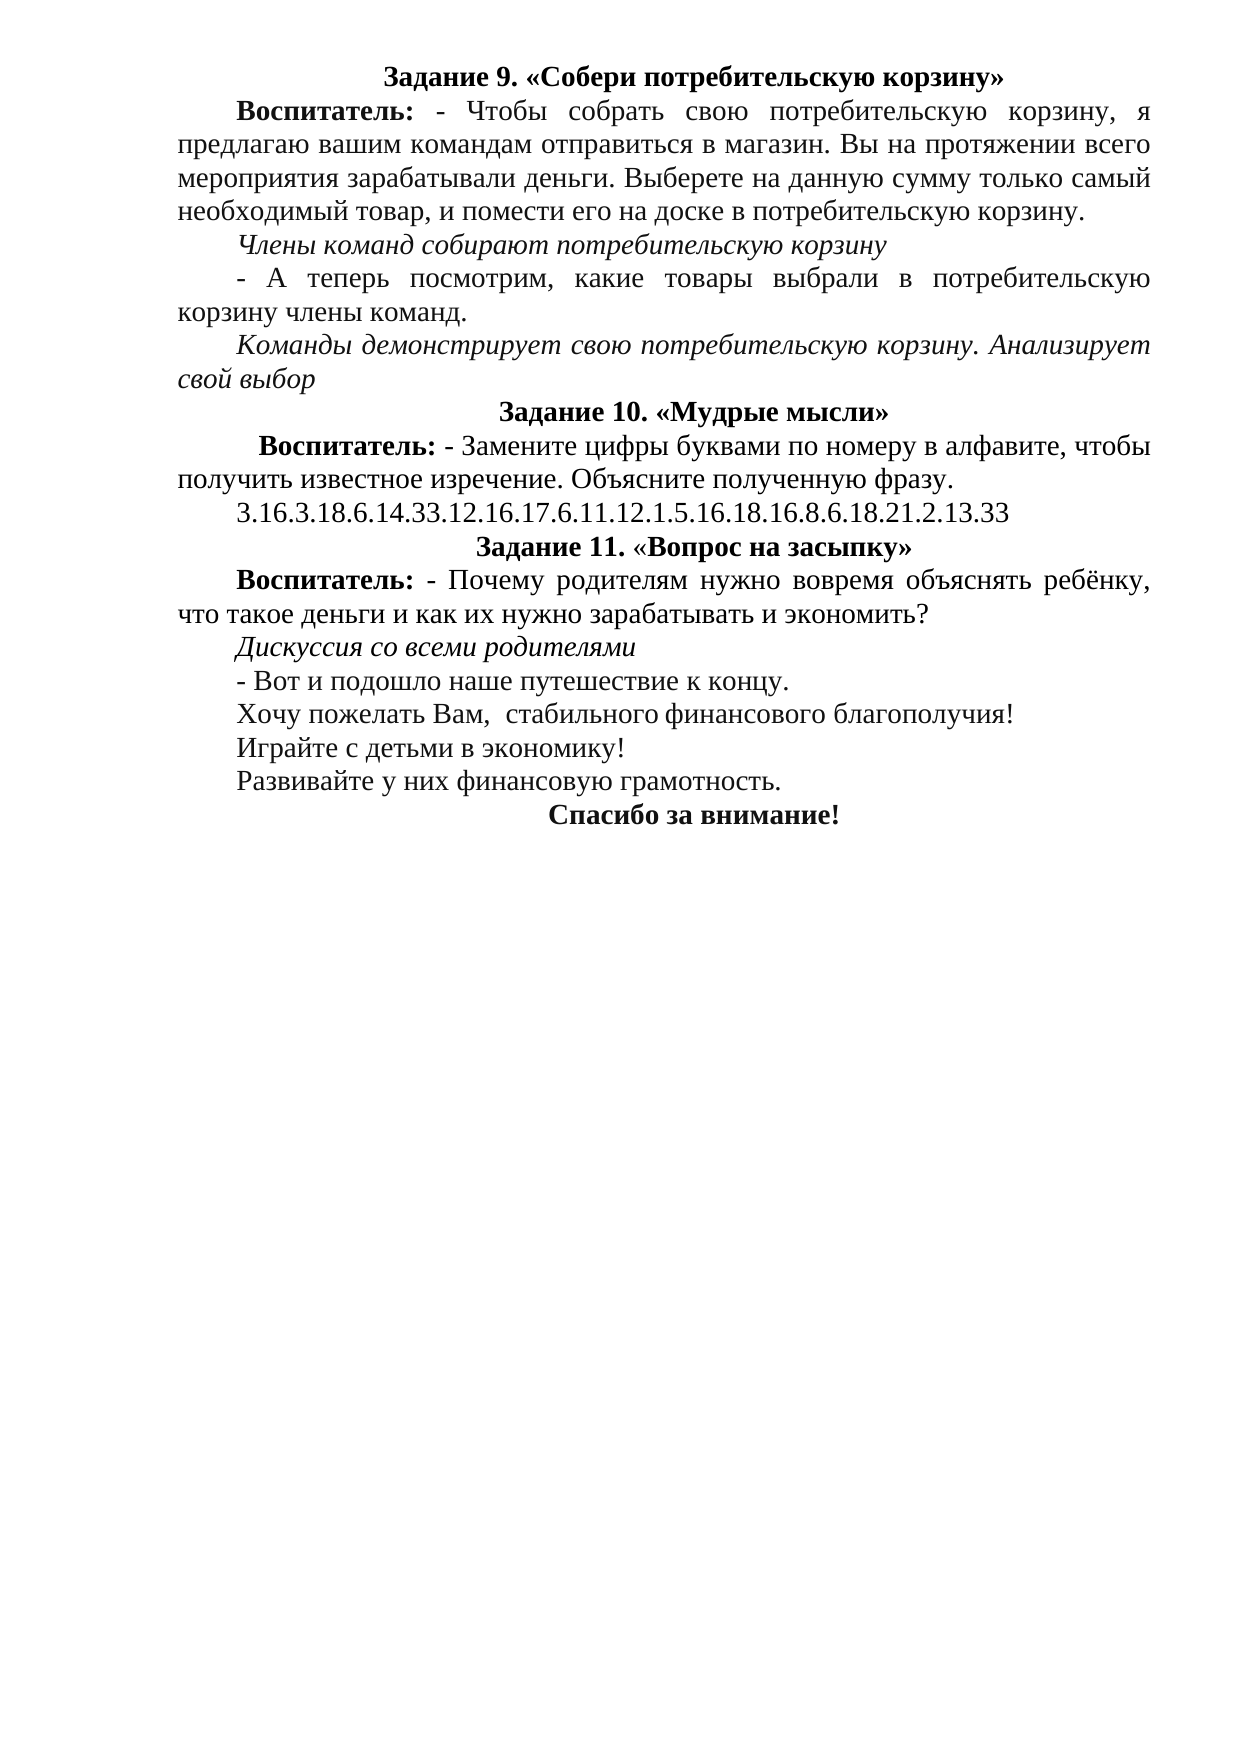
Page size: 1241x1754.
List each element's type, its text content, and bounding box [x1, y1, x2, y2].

text Спасибо за внимание! [177, 797, 1152, 831]
text Играйте с детьми в экономику! [177, 730, 1152, 763]
text Задание 11. «Вопрос на засыпку» [177, 529, 1152, 562]
text Хочу пожелать Вам, стабильного финансового благополучия! [177, 696, 1152, 730]
text Члены команд собирают потребительскую корзину [177, 227, 1152, 260]
text Развивайте у них финансовую грамотность. [177, 763, 1152, 797]
text Задание 10. «Мудрые мысли» [177, 394, 1152, 428]
text 3.16.3.18.6.14.33.12.16.17.6.11.12.1.5.16.18.16.8.6.18.21.2.13.33 [177, 495, 1152, 529]
text Воспитатель: - Почему родителям нужно вовремя объяснять ребёнку, что такое деньги и как их нужно зарабатывать и экономить? [177, 562, 1152, 629]
text - Вот и подошло наше путешествие к концу. [177, 663, 1152, 696]
text Команды демонстрирует свою потребительскую корзину. Анализирует свой выбор [177, 327, 1152, 394]
text Воспитатель: - Замените цифры буквами по номеру в алфавите, чтобы получить известное изречение. Объясните полученную фразу. [177, 428, 1152, 495]
text - А теперь посмотрим, какие товары выбрали в потребительскую корзину члены команд. [177, 260, 1152, 327]
text Дискуссия со всеми родителями [177, 629, 1152, 663]
text Задание 9. «Собери потребительскую корзину» [177, 59, 1152, 93]
text Воспитатель: - Чтобы собрать свою потребительскую корзину, я предлагаю вашим командам отправиться в магазин. Вы на протяжении всего мероприятия зарабатывали деньги. Выберете на данную сумму только самый необходимый товар, и помести его на доске в потребительскую корзину. [177, 93, 1152, 227]
